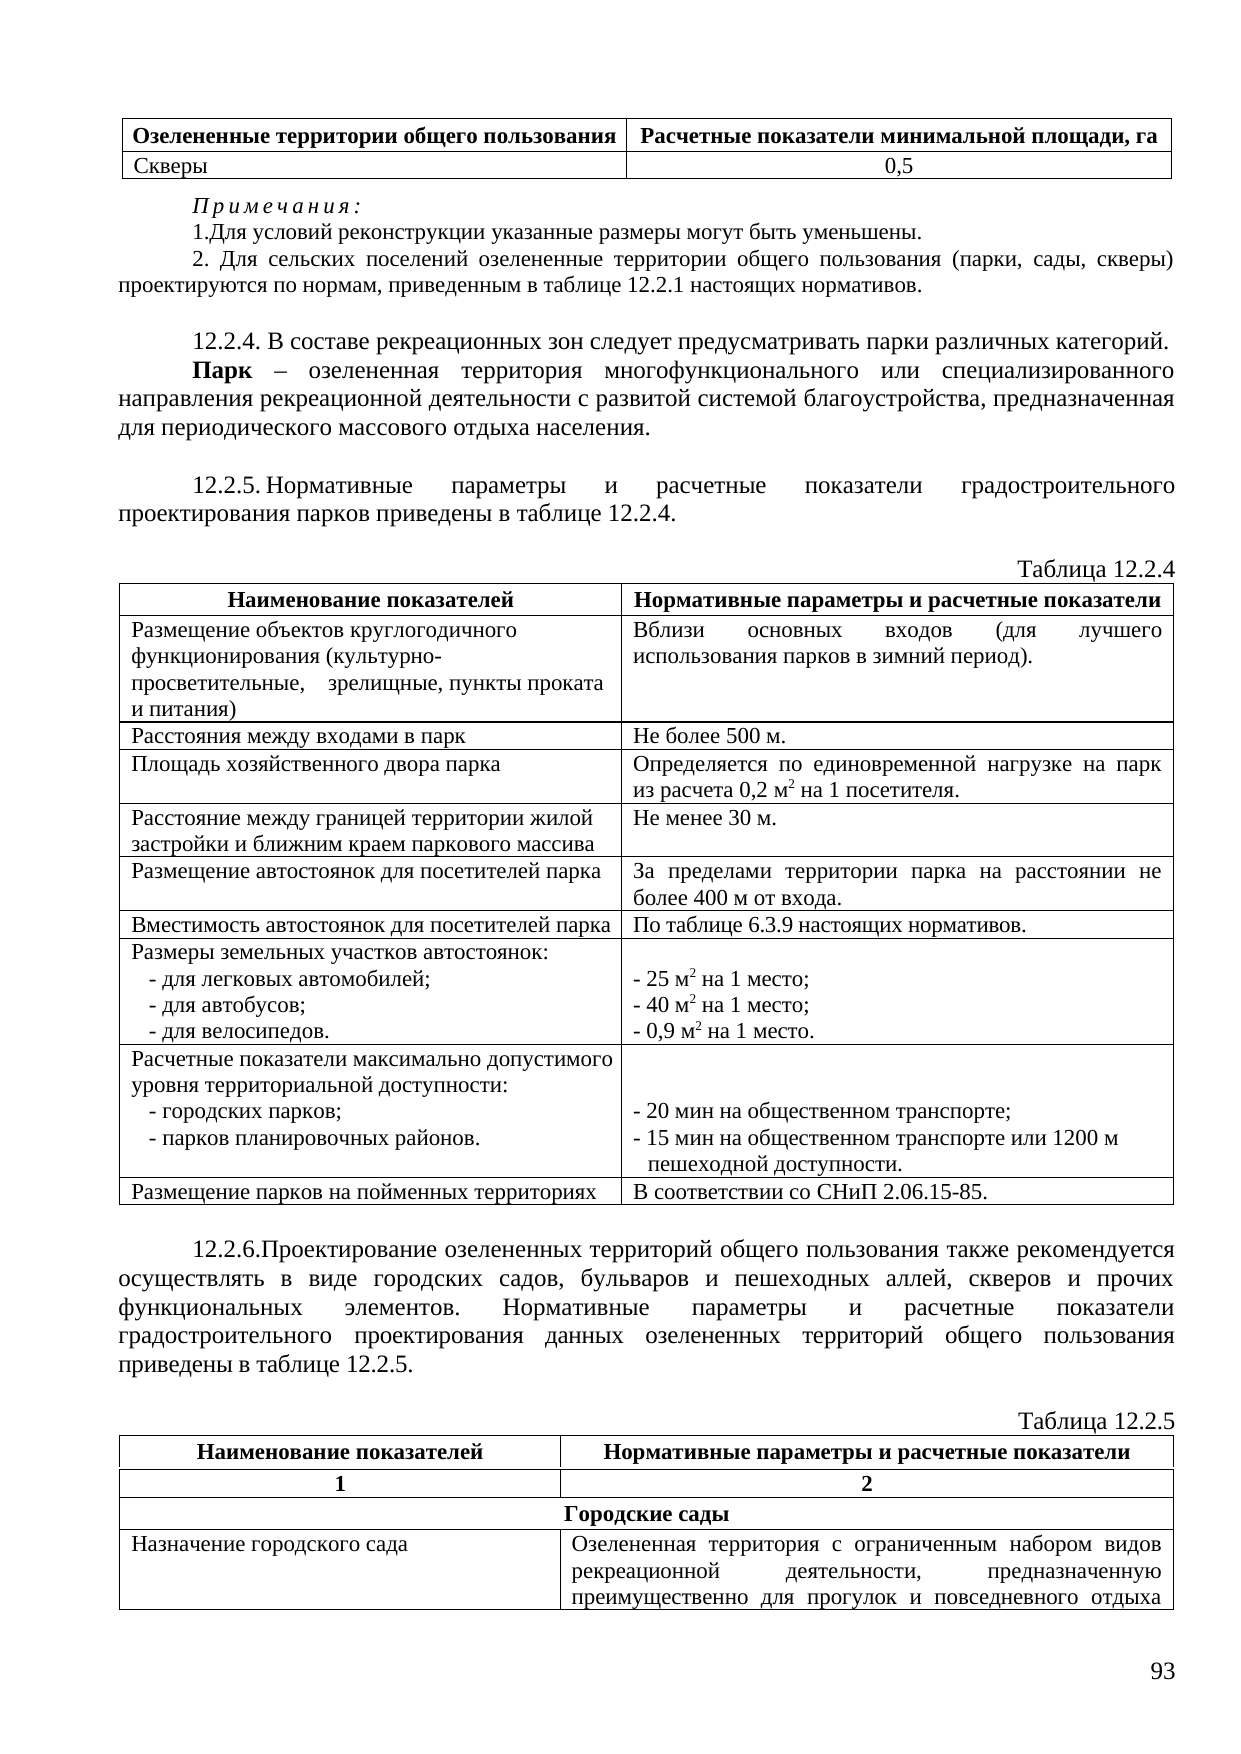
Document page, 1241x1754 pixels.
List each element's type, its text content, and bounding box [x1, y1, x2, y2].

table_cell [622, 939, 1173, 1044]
text Таблица 12.2.4 [118, 554, 1175, 582]
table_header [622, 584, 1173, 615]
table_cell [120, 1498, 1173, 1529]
text Таблица 12.2.5 [118, 1406, 1175, 1435]
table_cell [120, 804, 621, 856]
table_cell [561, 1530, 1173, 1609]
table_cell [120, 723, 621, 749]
text 2. Для сельских поселений озелененные территории общего пользования (парки, сады, скверы) проектируются по нормам, приведенным в таблице 12.2.1 настоящих нормативов. [118, 244, 1175, 297]
text Парк – озелененная территория многофункционального или специализированного направления рекреационной деятельности с развитой системой благоустройства, предназначенная для периодического массового отдыха населения. [118, 355, 1175, 441]
text 12.2.4. В составе рекреационных зон следует предусматривать парки различных категорий. [118, 326, 1175, 355]
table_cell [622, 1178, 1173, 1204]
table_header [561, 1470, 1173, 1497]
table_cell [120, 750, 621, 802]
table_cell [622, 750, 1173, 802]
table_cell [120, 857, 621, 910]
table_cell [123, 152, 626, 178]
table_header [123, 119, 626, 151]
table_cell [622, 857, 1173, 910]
text 1.Для условий реконструкции указанные размеры могут быть уменьшены. [118, 218, 1175, 244]
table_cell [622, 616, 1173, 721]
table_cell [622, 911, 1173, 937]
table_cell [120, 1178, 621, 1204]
text 12.2.6.Проектирование озелененных территорий общего пользования также рекомендуется осуществлять в виде городских садов, бульваров и пешеходных аллей, скверов и прочих функциональных элементов. Нормативные параметры и расчетные показатели градостроительного проектирования данных озелененных территорий общего пользования приведены в таблице 12.2.5. [118, 1234, 1175, 1378]
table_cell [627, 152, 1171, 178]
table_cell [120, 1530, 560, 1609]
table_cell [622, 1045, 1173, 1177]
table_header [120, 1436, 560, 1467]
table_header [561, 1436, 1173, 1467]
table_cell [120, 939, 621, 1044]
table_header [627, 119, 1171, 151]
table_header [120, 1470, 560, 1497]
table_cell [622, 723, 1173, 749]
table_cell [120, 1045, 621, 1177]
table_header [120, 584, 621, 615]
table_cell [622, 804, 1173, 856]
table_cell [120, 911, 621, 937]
text 12.2.5. Нормативные параметры и расчетные показатели градостроительного проектирования парков приведены в таблице 12.2.4. [118, 470, 1175, 527]
text Примечания: [118, 192, 1175, 218]
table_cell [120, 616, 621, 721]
